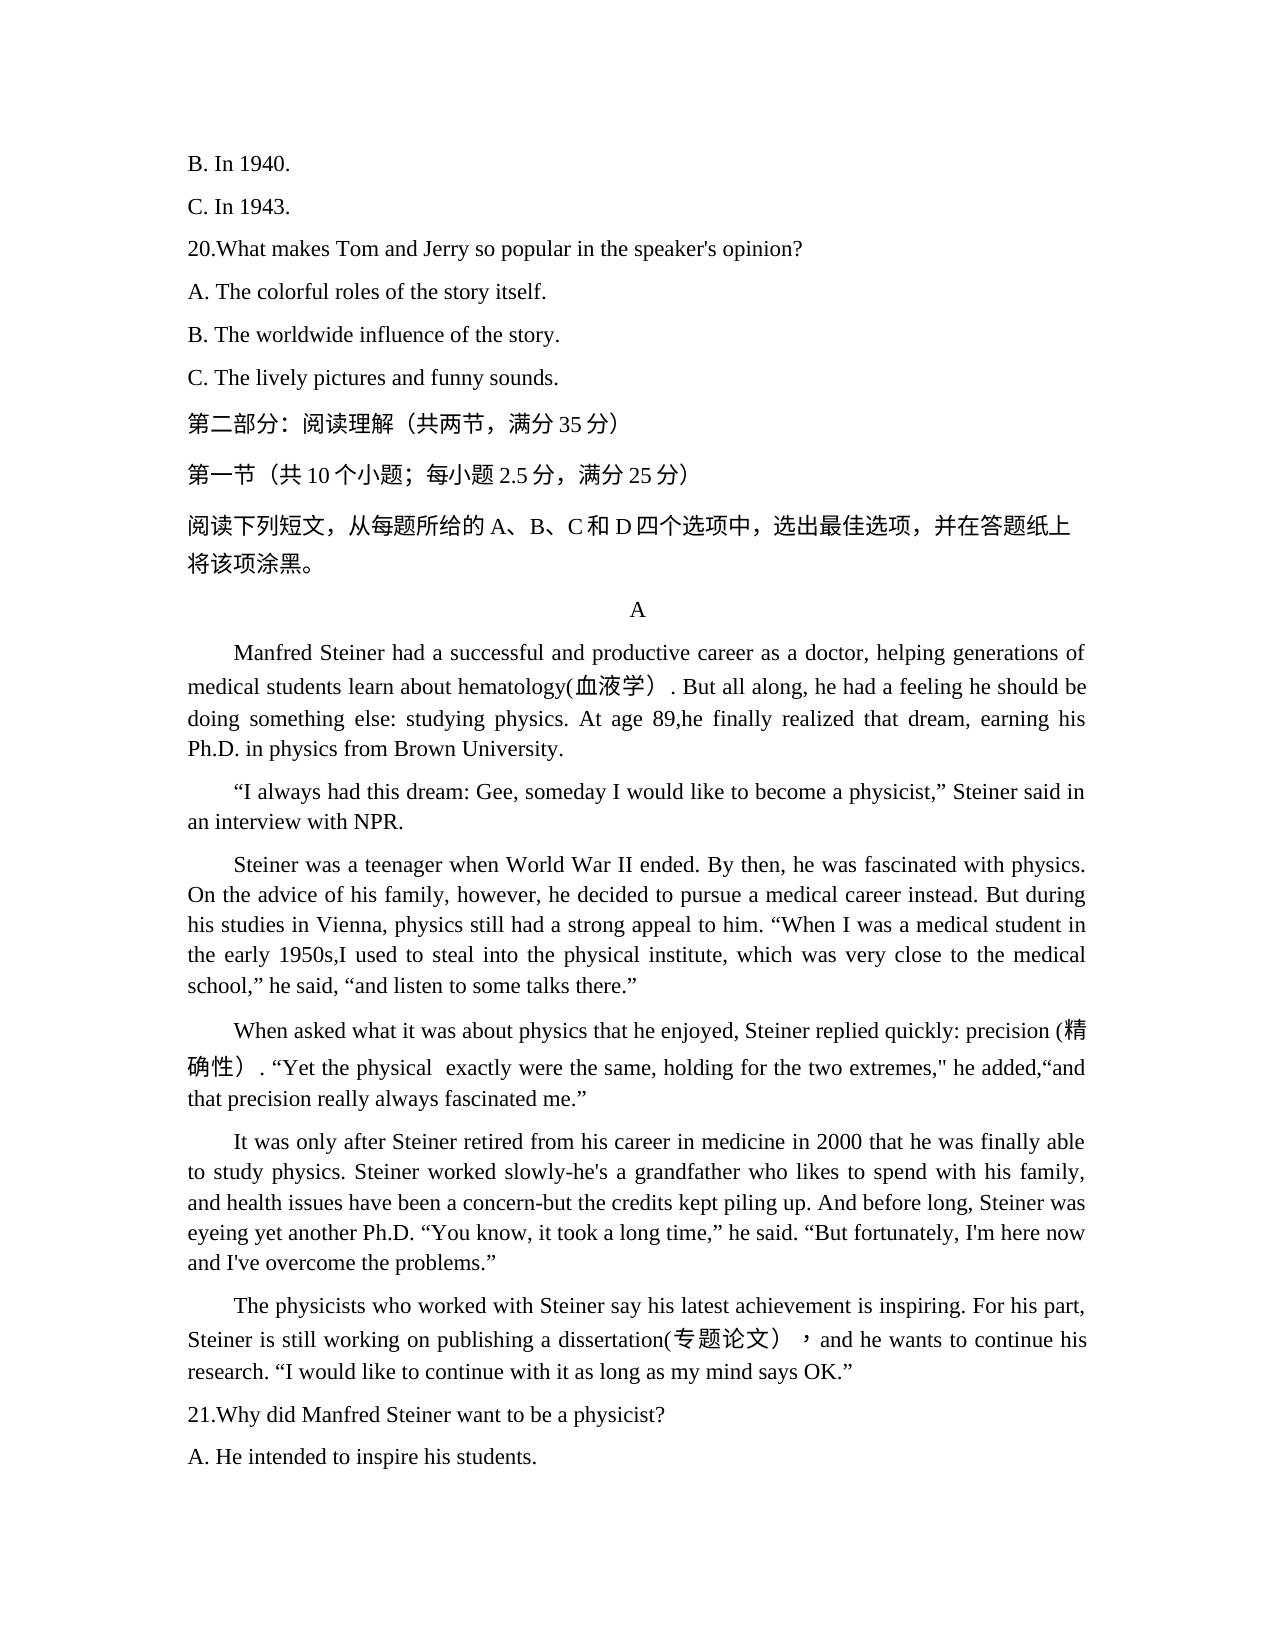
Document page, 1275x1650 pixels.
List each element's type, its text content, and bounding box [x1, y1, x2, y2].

text C. In 1943. [187, 193, 1087, 219]
text B. In 1940. [187, 150, 1087, 176]
text C. The lively pictures and funny sounds. [187, 363, 1087, 390]
text B. The worldwide influence of the story. [187, 321, 1087, 347]
text 20.What makes Tom and Jerry so popular in the speaker's opinion? [187, 235, 1087, 262]
text 第二部分：阅读理解（共两节，满分35分） [187, 406, 1087, 439]
text A. The colorful roles of the story itself. [187, 278, 1087, 304]
text A [187, 596, 1087, 623]
text It was only after Steiner retired from his career in medicine in 2000 that he was finally able to study physics. Steiner worked slowly-he's a grandfather who likes to spend with his family, and health issues have been a concern-but the credits kept piling up. And before long, Steiner was eyeing yet another Ph.D. “You know, it took a long time,” he said. “But fortunately, I'm here now and I've overcome the problems.” [187, 1128, 1087, 1275]
text The physicists who worked with Steiner say his latest achievement is inspiring. For his part, Steiner is still working on publishing a dissertation(专题论文），and he wants to continue his research. “I would like to continue with it as long as my mind says OK.” [187, 1292, 1087, 1384]
text Steiner was a teenager when World War II ended. By then, he was fascinated with physics. On the advice of his family, however, he decided to pursue a medical career instead. But during his studies in Vienna, physics still had a strong appeal to him. “When I was a medical student in the early 1950s,I used to steal into the physical institute, which was very close to the medical school,” he said, “and listen to some talks there.” [187, 851, 1087, 998]
text 第一节（共10个小题；每小题2.5分，满分25分） [187, 457, 1087, 490]
text “I always had this dream: Gee, someday I would like to become a physicist,” Steiner said in an interview with NPR. [187, 778, 1087, 834]
text Manfred Steiner had a successful and productive career as a doctor, helping generations of medical students learn about hematology(血液学）. But all along, he had a feeling he should be doing something else: studying physics. At age 89,he finally realized that dream, earning his Ph.D. in physics from Brown University. [187, 639, 1087, 762]
text A. He intended to inspire his students. [187, 1443, 1087, 1470]
text 阅读下列短文，从每题所给的A、B、C和D四个选项中，选出最佳选项，并在答题纸上将该项涂黑。 [187, 507, 1087, 579]
text 21.Why did Manfred Steiner want to be a physicist? [187, 1401, 1087, 1427]
text When asked what it was about physics that he enjoyed, Steiner replied quickly: precision (精确性）. “Yet the physical exactly were the same, holding for the two extremes," he added,“and that precision really always fascinated me.” [187, 1014, 1087, 1112]
